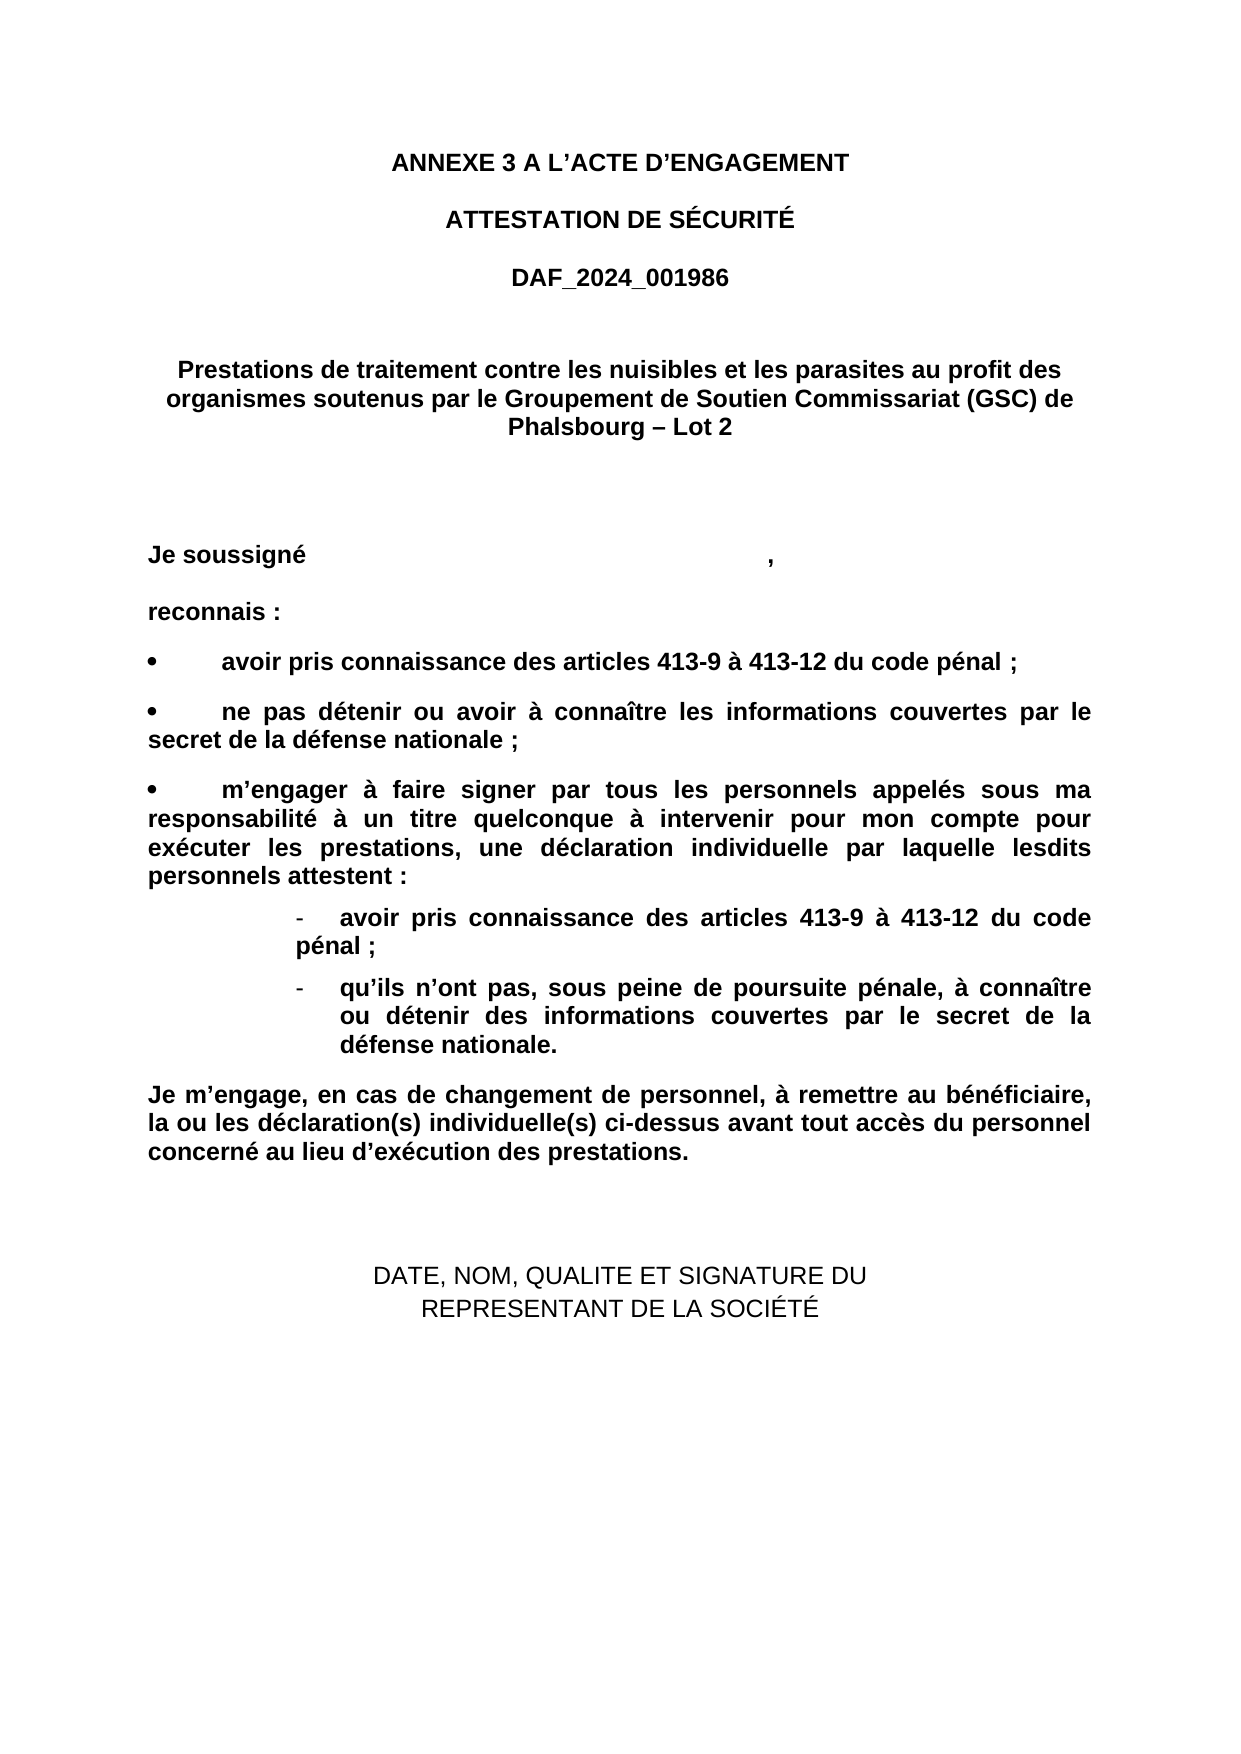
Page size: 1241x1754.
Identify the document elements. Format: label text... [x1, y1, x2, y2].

text reconnais : [148, 597, 1093, 626]
text Je m’engage, en cas de changement de personnel, à remettre au bénéficiaire, la ou les déclaration(s) individuelle(s) ci-dessus avant tout accès du personnel concerné au lieu d’exécution des prestations. [148, 1080, 1093, 1166]
list ne pas détenir ou avoir à connaître les informations couvertes par le secret de la défense nationale ; [148, 697, 1093, 754]
list avoir pris connaissance des articles 413-9 à 413-12 du code pénal ; [295, 903, 1093, 960]
text DAF_2024_001986 [148, 263, 1093, 291]
list m’engager à faire signer par tous les personnels appelés sous ma responsabilité à un titre quelconque à intervenir pour mon compte pour exécuter les prestations, une déclaration individuelle par laquelle lesdits personnels attestent : [148, 775, 1093, 890]
text REPRESENTANT DE LA SOCIÉTÉ [148, 1294, 1093, 1322]
text ATTESTATION DE SÉCURITÉ [148, 205, 1093, 234]
list qu’ils n’ont pas, sous peine de poursuite pénale, à connaître ou détenir des informations couvertes par le secret de la défense nationale. [295, 973, 1093, 1059]
text DATE, NOM, QUALITE ET SIGNATURE DU [148, 1261, 1093, 1289]
text Je soussigné , [148, 540, 1093, 568]
text ANNEXE 3 A L’ACTE D’ENGAGEMENT [148, 148, 1093, 176]
text Prestations de traitement contre les nuisibles et les parasites au profit des organismes soutenus par le Groupement de Soutien Commissariat (GSC) de Phalsbourg – Lot 2 [148, 355, 1093, 441]
list avoir pris connaissance des articles 413-9 à 413-12 du code pénal ; [148, 647, 1093, 676]
